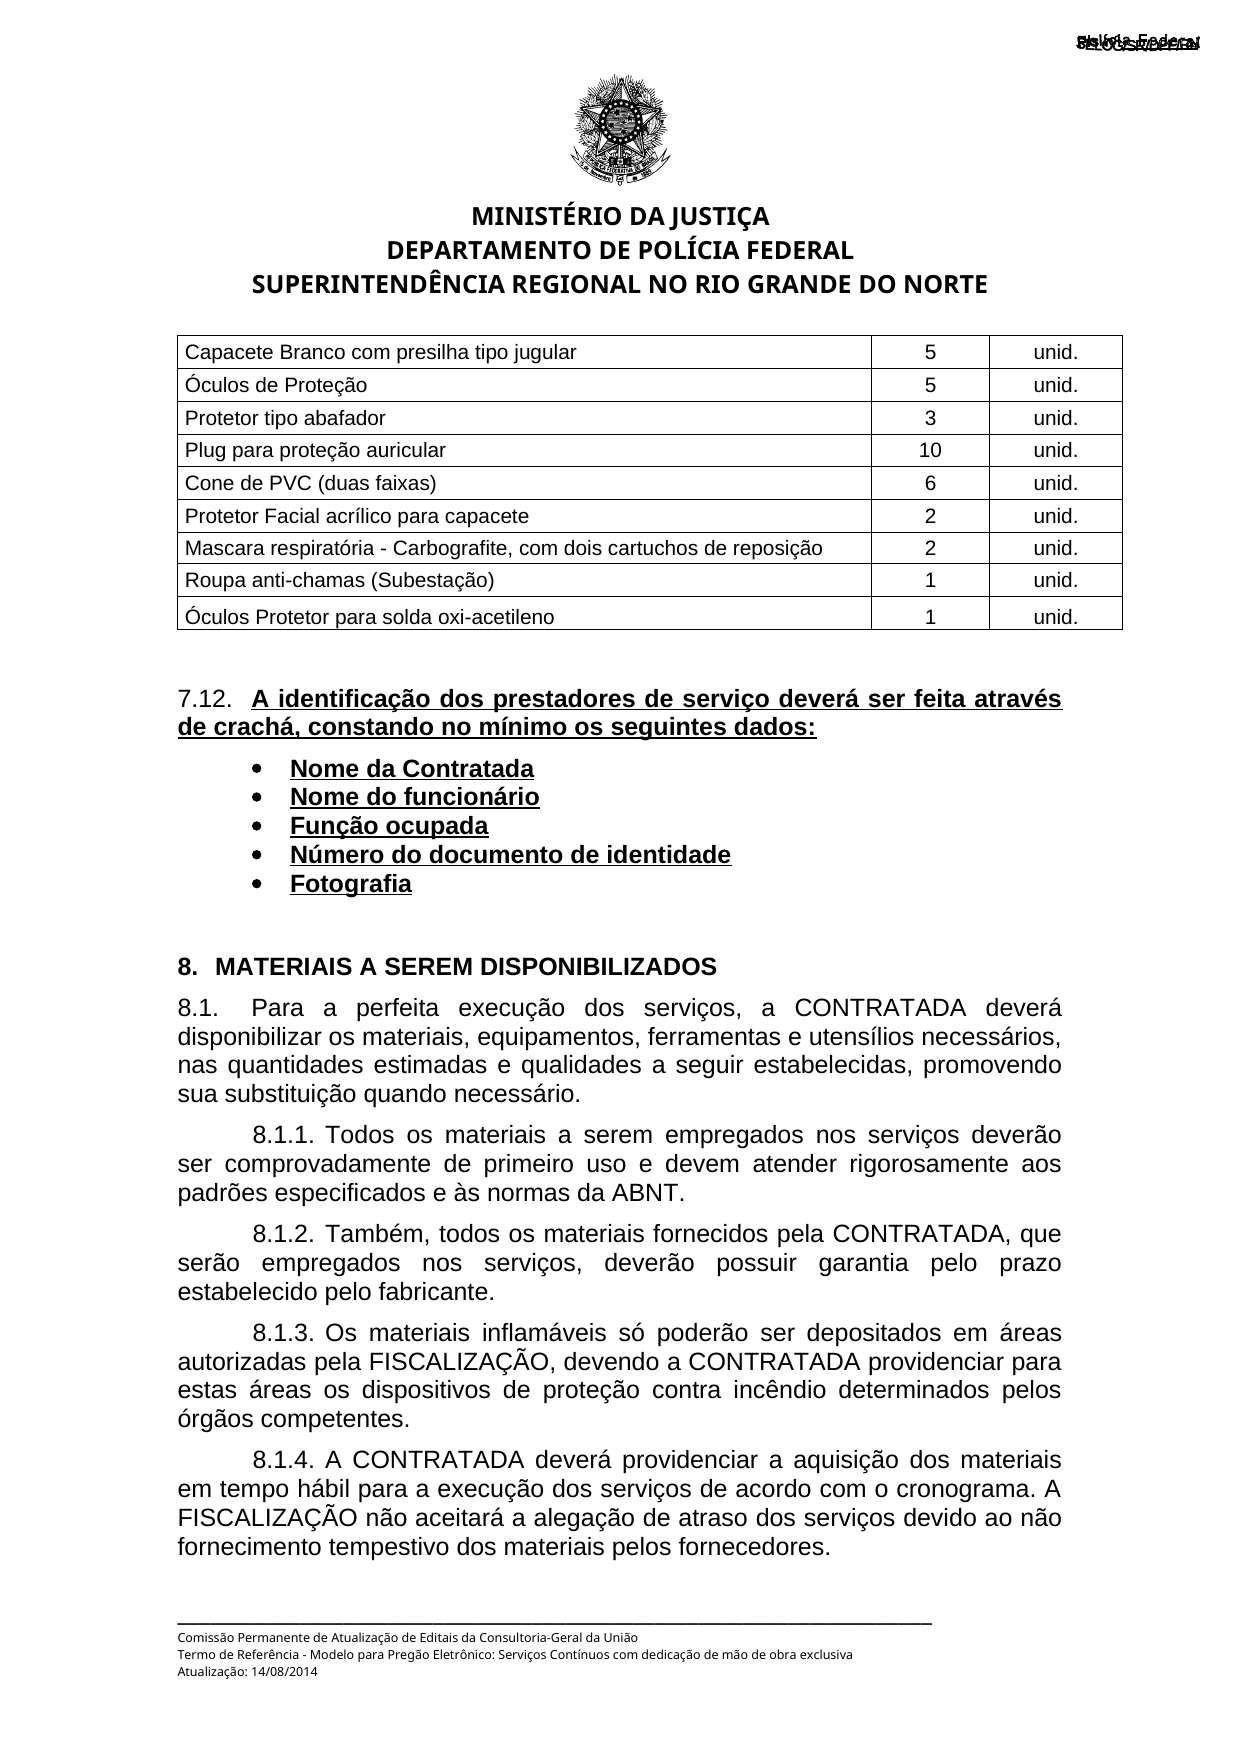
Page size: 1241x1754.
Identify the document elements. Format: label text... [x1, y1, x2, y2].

table_cell Roupa anti-chamas (Subestação) [178, 564, 871, 596]
list Nome do funcionário [252, 782, 1063, 811]
table_cell unid. [990, 597, 1122, 629]
table_cell unid. [990, 402, 1122, 433]
picture [568, 73, 672, 187]
table_cell Capacete Branco com presilha tipo jugular [178, 336, 871, 368]
table_cell 5 [872, 369, 989, 401]
table_cell 3 [872, 402, 989, 433]
table_cell Óculos de Proteção [178, 369, 871, 401]
table_cell unid. [990, 533, 1122, 563]
list Para a perfeita execução dos serviços, a CONTRATADA deverá disponibilizar os materiais, equipamentos, ferramentas e utensílios necessários, nas quantidades estimadas e qualidades a seguir estabelecidas, promovendo sua substituição quando necessário. [177, 993, 1063, 1108]
list Função ocupada [252, 811, 1063, 840]
table_cell 2 [872, 500, 989, 532]
list Todos os materiais a serem empregados nos serviços deverão ser comprovadamente de primeiro uso e devem atender rigorosamente aos padrões especificados e às normas da ABNT. [177, 1120, 1063, 1207]
list Fotografia [252, 869, 1063, 898]
table_cell unid. [990, 336, 1122, 368]
list Número do documento de identidade [252, 840, 1063, 869]
table_cell 6 [872, 467, 989, 499]
list Nome da Contratada [252, 753, 1063, 782]
table_cell 1 [872, 597, 989, 629]
table_cell unid. [990, 500, 1122, 532]
table_cell unid. [990, 467, 1122, 499]
table_cell unid. [990, 435, 1122, 466]
table_cell Óculos Protetor para solda oxi-acetileno [178, 597, 871, 629]
table_cell 1 [872, 564, 989, 596]
table_cell 10 [872, 435, 989, 466]
list MATERIAIS A SEREM DISPONIBILIZADOS [177, 952, 1063, 980]
table_cell Plug para proteção auricular [178, 435, 871, 466]
table_cell unid. [990, 564, 1122, 596]
list Também, todos os materiais fornecidos pela CONTRATADA, que serão empregados nos serviços, deverão possuir garantia pelo prazo estabelecido pelo fabricante. [177, 1219, 1063, 1305]
table_cell Mascara respiratória - Carbografite, com dois cartuchos de reposição [178, 533, 871, 563]
table_cell Protetor Facial acrílico para capacete [178, 500, 871, 532]
table_cell unid. [990, 369, 1122, 401]
table_cell Protetor tipo abafador [178, 402, 871, 433]
list Os materiais inflamáveis só poderão ser depositados em áreas autorizadas pela FISCALIZAÇÃO, devendo a CONTRATADA providenciar para estas áreas os dispositivos de proteção contra incêndio determinados pelos órgãos competentes. [177, 1318, 1063, 1433]
table_cell Cone de PVC (duas faixas) [178, 467, 871, 499]
table_cell 2 [872, 533, 989, 563]
list A CONTRATADA deverá providenciar a aquisição dos materiais em tempo hábil para a execução dos serviços de acordo com o cronograma. A FISCALIZAÇÃO não aceitará a alegação de atraso dos serviços devido ao não fornecimento tempestivo dos materiais pelos fornecedores. [177, 1445, 1063, 1560]
table_cell 5 [872, 336, 989, 368]
list A identificação dos prestadores de serviço deverá ser feita através de crachá, constando no mínimo os seguintes dados: [177, 683, 1063, 741]
